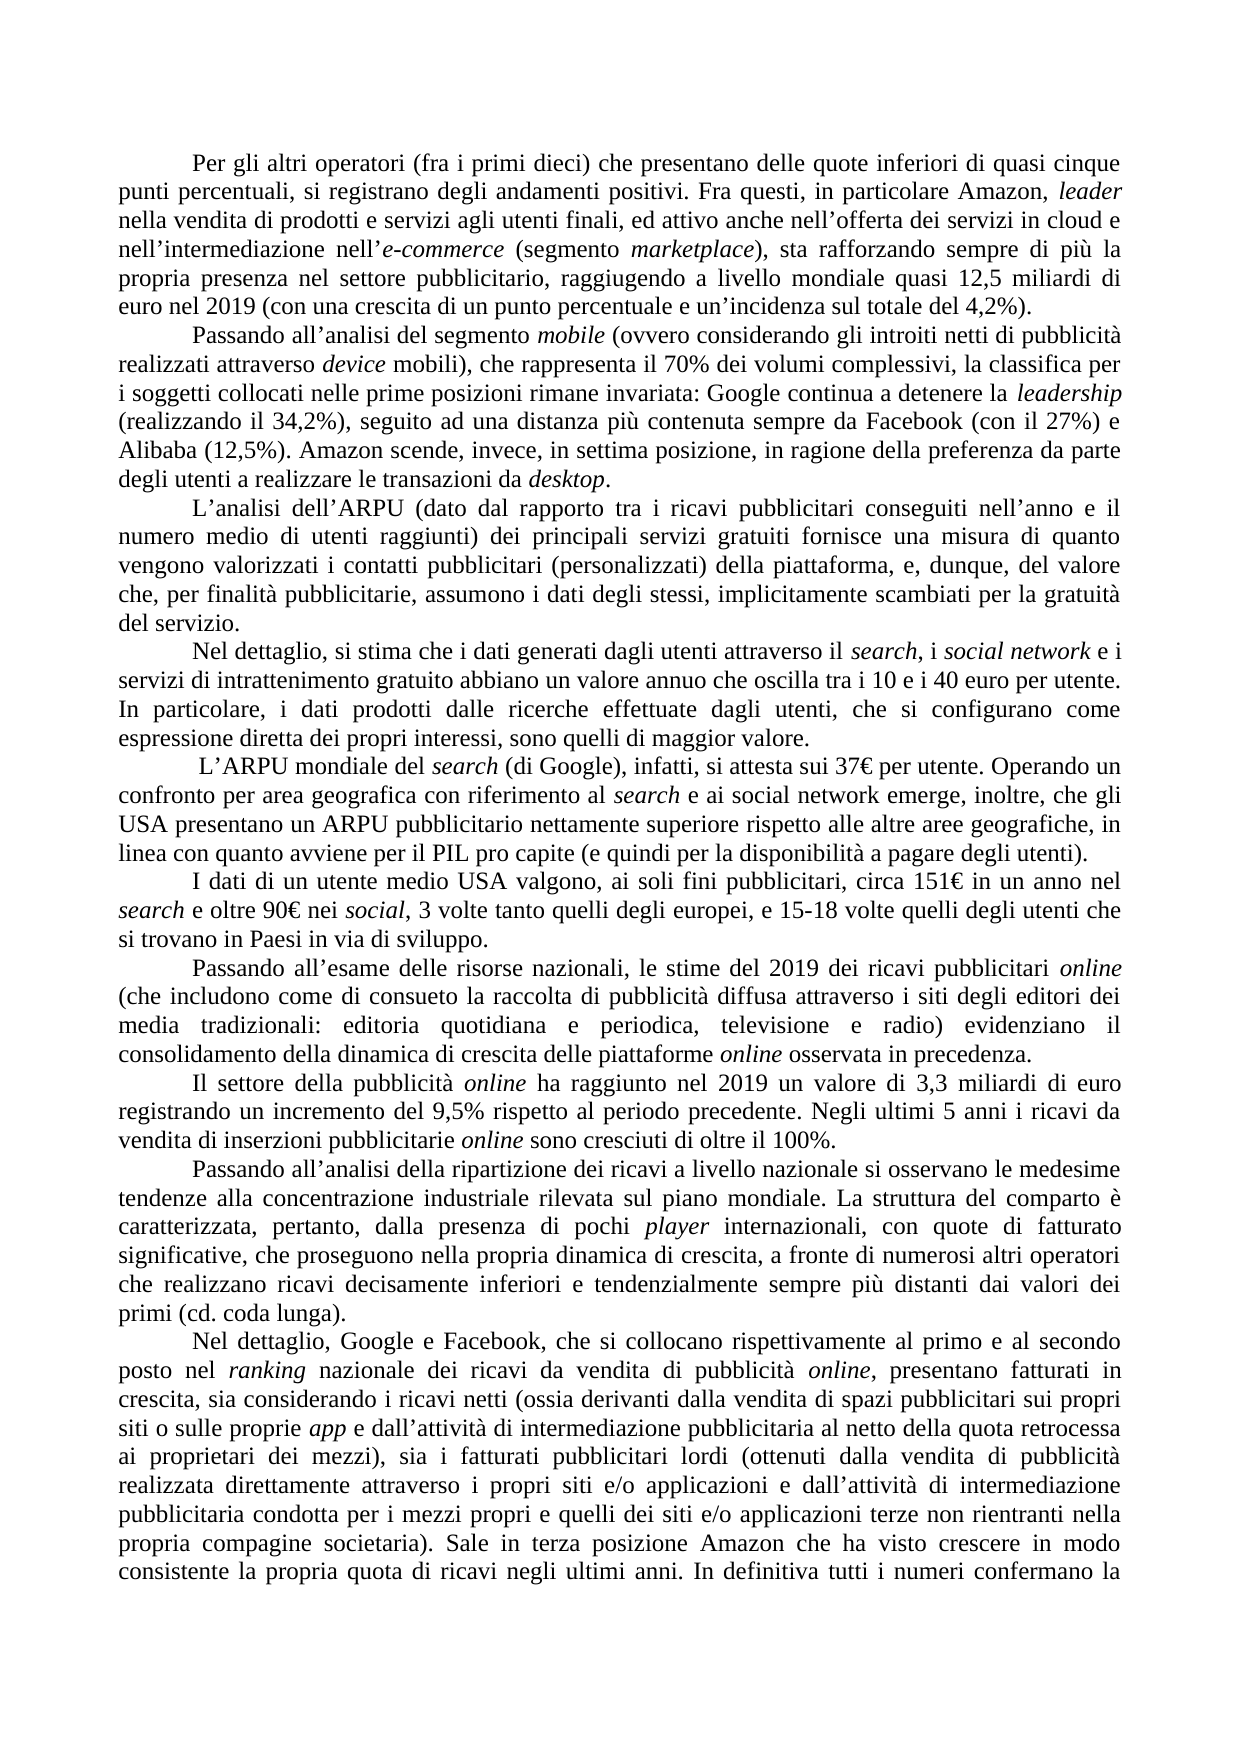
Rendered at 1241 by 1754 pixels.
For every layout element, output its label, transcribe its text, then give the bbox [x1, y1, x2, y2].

text Passando all’analisi della ripartizione dei ricavi a livello nazionale si osservano le medesime tendenze alla concentrazione industriale rilevata sul piano mondiale. La struttura del comparto è caratterizzata, pertanto, dalla presenza di pochi player internazionali, con quote di fatturato significative, che proseguono nella propria dinamica di crescita, a fronte di numerosi altri operatori che realizzano ricavi decisamente inferiori e tendenzialmente sempre più distanti dai valori dei primi (cd. coda lunga). [118, 1154, 1122, 1326]
text Passando all’analisi del segmento mobile (ovvero considerando gli introiti netti di pubblicità realizzati attraverso device mobili), che rappresenta il 70% dei volumi complessivi, la classifica per i soggetti collocati nelle prime posizioni rimane invariata: Google continua a detenere la leadership (realizzando il 34,2%), seguito ad una distanza più contenuta sempre da Facebook (con il 27%) e Alibaba (12,5%). Amazon scende, invece, in settima posizione, in ragione della preferenza da parte degli utenti a realizzare le transazioni da desktop. [118, 320, 1122, 493]
text L’ARPU mondiale del search (di Google), infatti, si attesta sui 37€ per utente. Operando un confronto per area geografica con riferimento al search e ai social network emerge, inoltre, che gli USA presentano un ARPU pubblicitario nettamente superiore rispetto alle altre aree geografiche, in linea con quanto avviene per il PIL pro capite (e quindi per la disponibilità a pagare degli utenti). [118, 751, 1122, 866]
text Il settore della pubblicità online ha raggiunto nel 2019 un valore di 3,3 miliardi di euro registrando un incremento del 9,5% rispetto al periodo precedente. Negli ultimi 5 anni i ricavi da vendita di inserzioni pubblicitarie online sono cresciuti di oltre il 100%. [118, 1068, 1122, 1154]
text Passando all’esame delle risorse nazionali, le stime del 2019 dei ricavi pubblicitari online (che includono come di consueto la raccolta di pubblicità diffusa attraverso i siti degli editori dei media tradizionali: editoria quotidiana e periodica, televisione e radio) evidenziano il consolidamento della dinamica di crescita delle piattaforme online osservata in precedenza. [118, 953, 1122, 1068]
text L’analisi dell’ARPU (dato dal rapporto tra i ricavi pubblicitari conseguiti nell’anno e il numero medio di utenti raggiunti) dei principali servizi gratuiti fornisce una misura di quanto vengono valorizzati i contatti pubblicitari (personalizzati) della piattaforma, e, dunque, del valore che, per finalità pubblicitarie, assumono i dati degli stessi, implicitamente scambiati per la gratuità del servizio. [118, 493, 1122, 636]
text I dati di un utente medio USA valgono, ai soli fini pubblicitari, circa 151€ in un anno nel search e oltre 90€ nei social, 3 volte tanto quelli degli europei, e 15-18 volte quelli degli utenti che si trovano in Paesi in via di sviluppo. [118, 866, 1122, 953]
text Nel dettaglio, si stima che i dati generati dagli utenti attraverso il search, i social network e i servizi di intrattenimento gratuito abbiano un valore annuo che oscilla tra i 10 e i 40 euro per utente. In particolare, i dati prodotti dalle ricerche effettuate dagli utenti, che si configurano come espressione diretta dei propri interessi, sono quelli di maggior valore. [118, 636, 1122, 751]
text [118, 1326, 1122, 1585]
text Per gli altri operatori (fra i primi dieci) che presentano delle quote inferiori di quasi cinque punti percentuali, si registrano degli andamenti positivi. Fra questi, in particolare Amazon, leader nella vendita di prodotti e servizi agli utenti finali, ed attivo anche nell’offerta dei servizi in cloud e nell’intermediazione nell’e-commerce (segmento marketplace), sta rafforzando sempre di più la propria presenza nel settore pubblicitario, raggiugendo a livello mondiale quasi 12,5 miliardi di euro nel 2019 (con una crescita di un punto percentuale e un’incidenza sul totale del 4,2%). [118, 148, 1122, 320]
